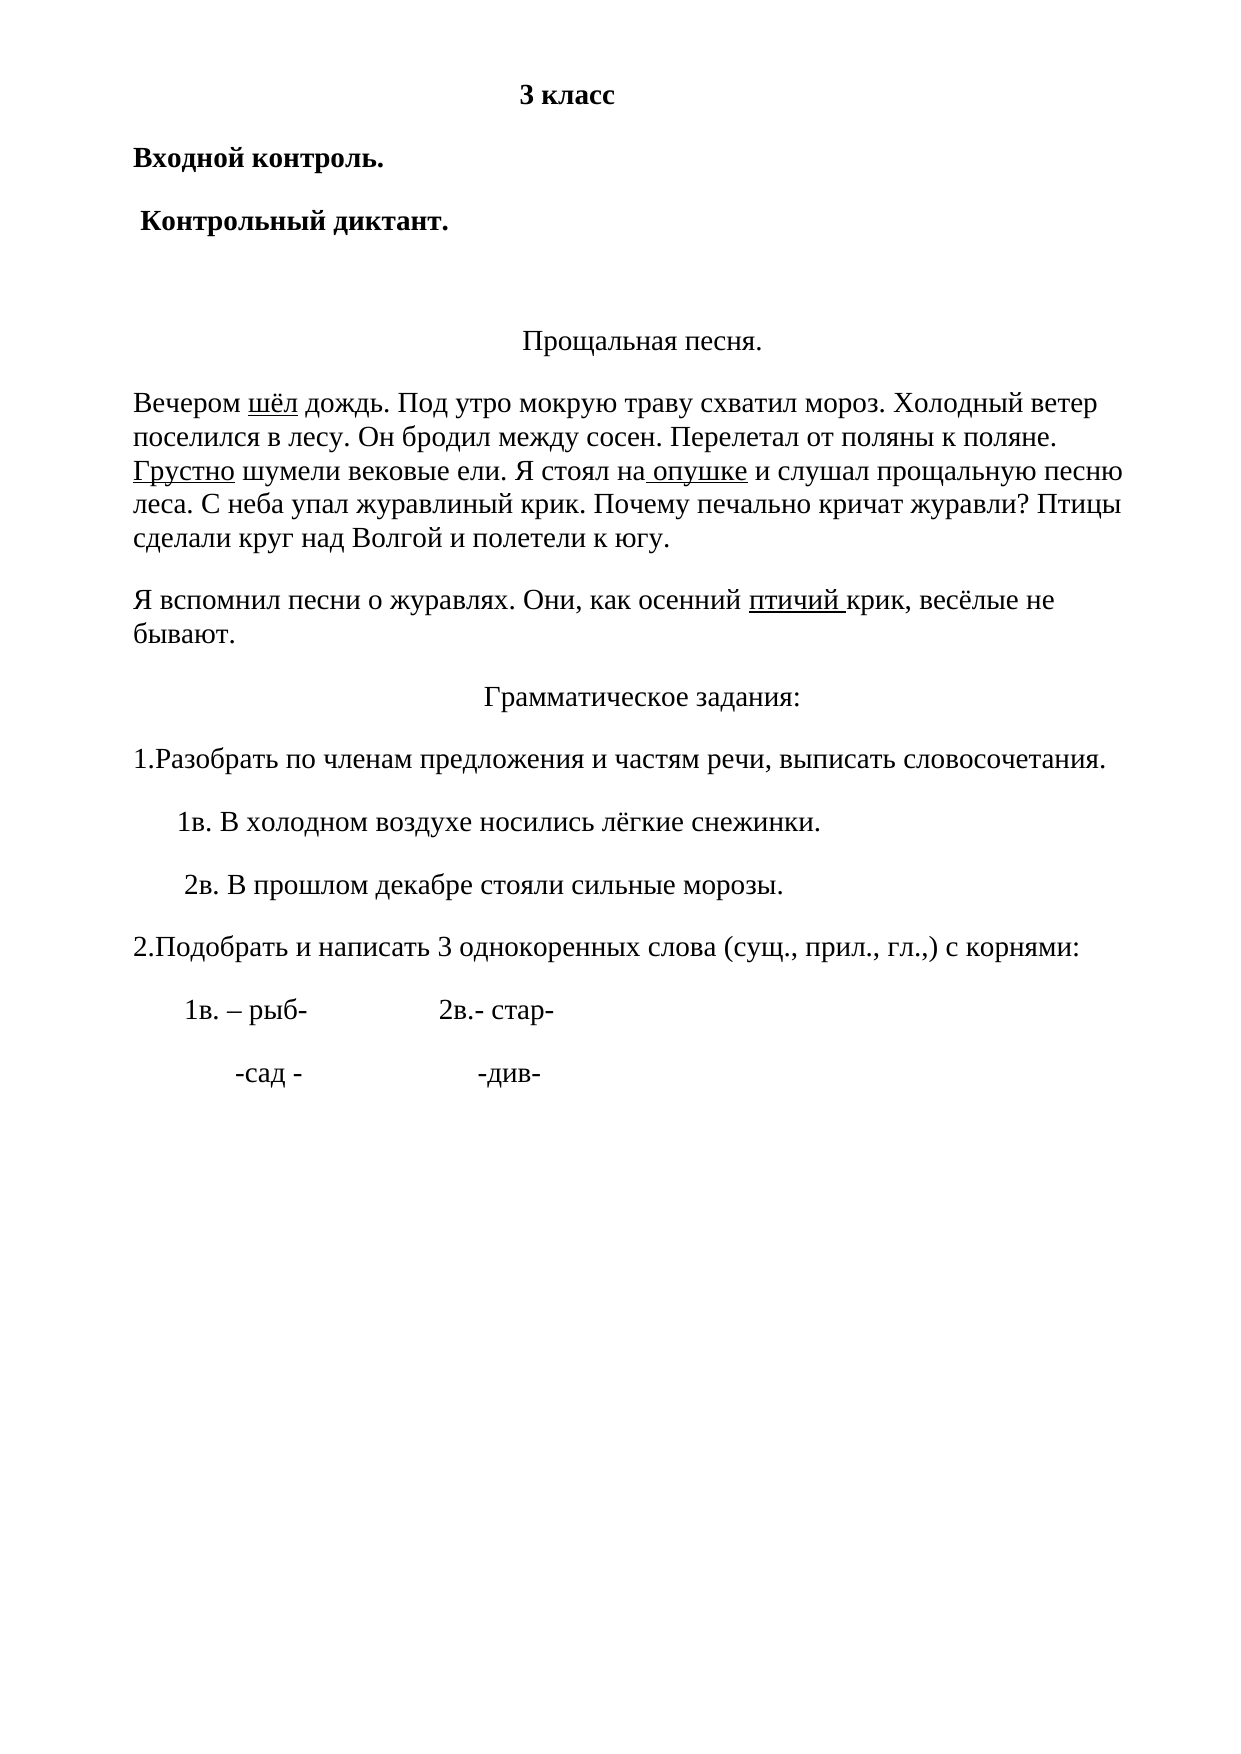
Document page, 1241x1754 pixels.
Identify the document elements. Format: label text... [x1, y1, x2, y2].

text 1в. В холодном воздухе носились лёгкие снежинки. [133, 804, 1152, 838]
text Грамматическое задания: [133, 679, 1152, 712]
text 2.Подобрать и написать 3 однокоренных слова (сущ., прил., гл.,) с корнями: [133, 929, 1152, 963]
text Прощальная песня. [133, 323, 1152, 356]
text 1в. – рыб- 2в.- стар- [133, 992, 1152, 1026]
text -сад - -див- [133, 1055, 1152, 1088]
text 1.Разобрать по членам предложения и частям речи, выписать словосочетания. [133, 741, 1152, 775]
text Я вспомнил песни о журавлях. Они, как осенний птичий крик, весёлые не бывают. [133, 582, 1152, 649]
text Вечером шёл дождь. Под утро мокрую траву схватил мороз. Холодный ветер поселился в лесу. Он бродил между сосен. Перелетал от поляны к поляне. Грустно шумели вековые ели. Я стоял на опушке и слушал прощальную песню леса. С неба упал журавлиный крик. Почему печально кричат журавли? Птицы сделали круг над Волгой и полетели к югу. [133, 386, 1152, 553]
text 2в. В прошлом декабре стояли сильные морозы. [133, 867, 1152, 900]
text Контрольный диктант. [133, 203, 1152, 236]
text Входной контроль. [133, 140, 1152, 174]
text 3 класс [133, 77, 1152, 111]
